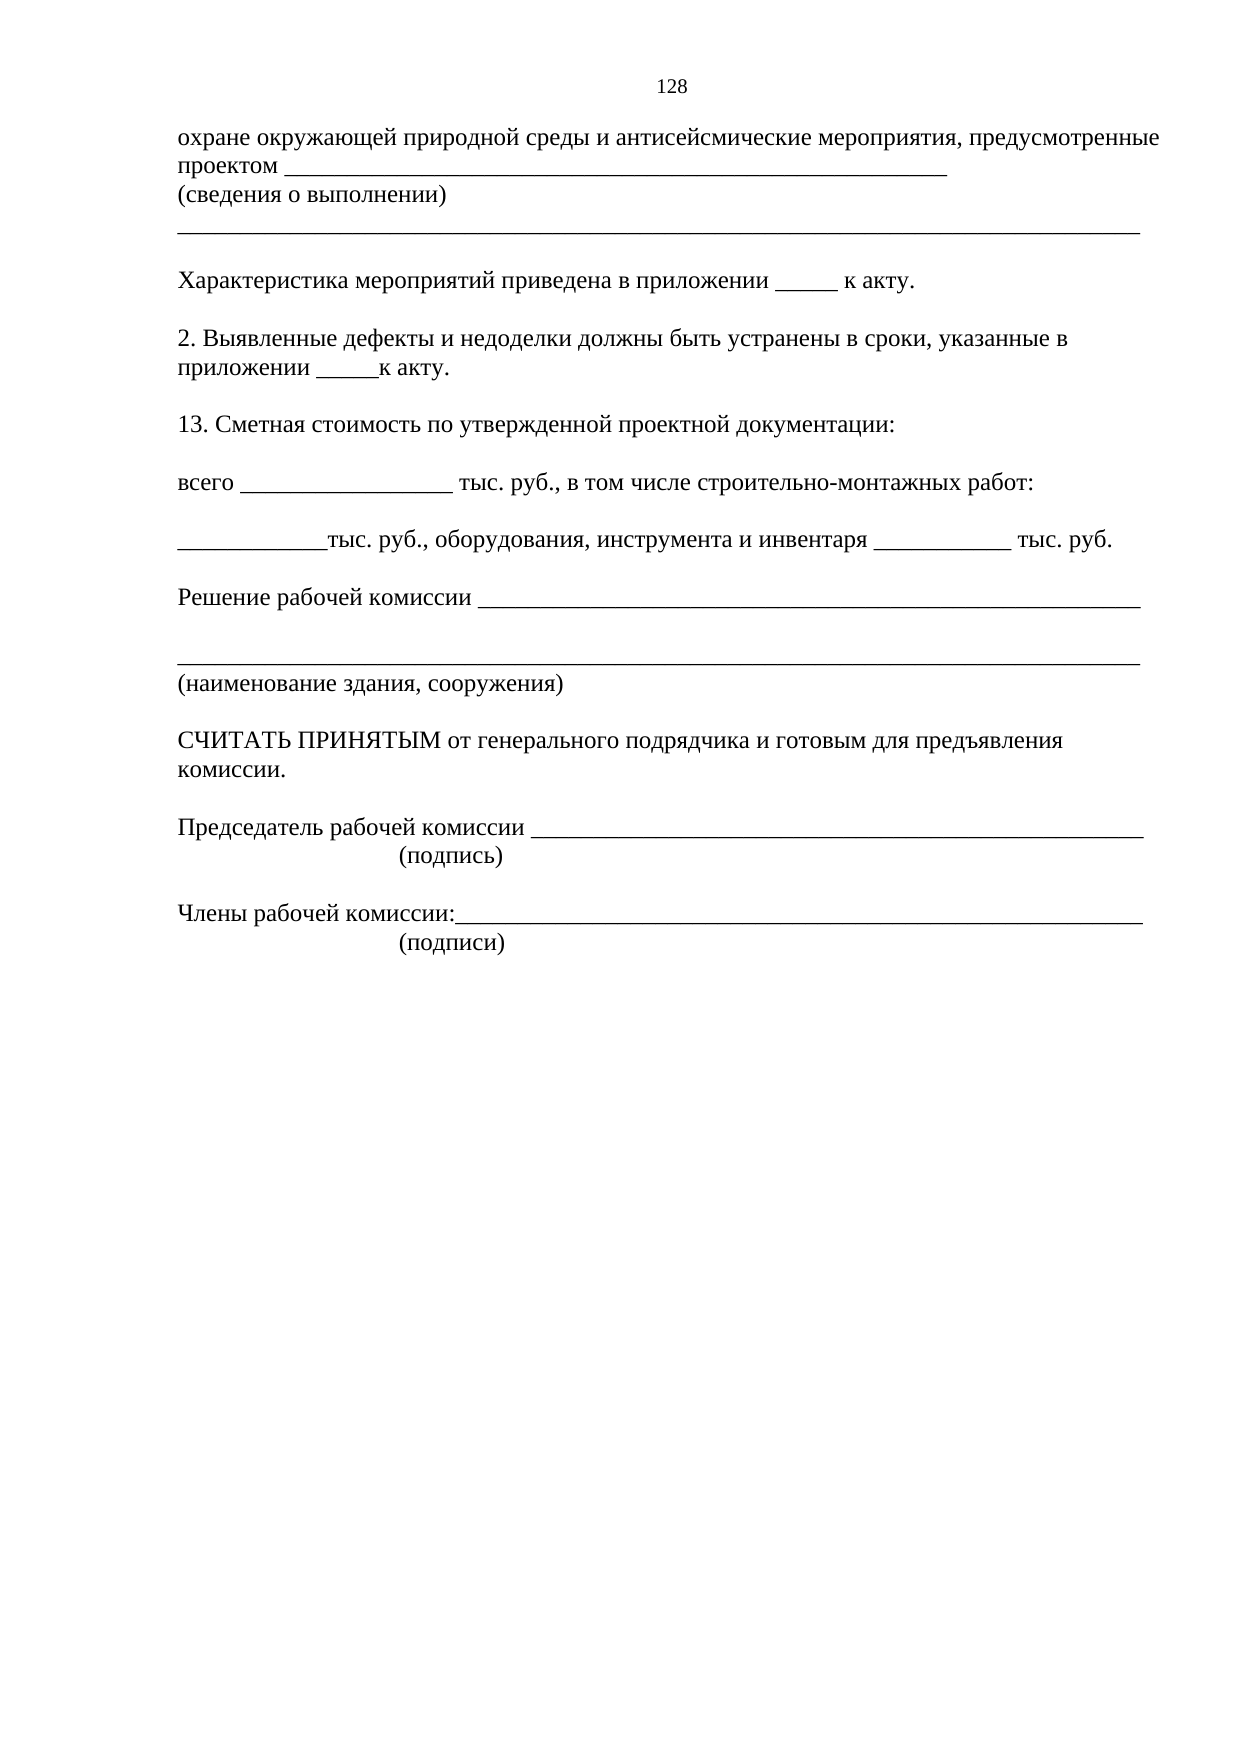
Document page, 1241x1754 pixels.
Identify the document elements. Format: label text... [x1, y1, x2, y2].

text _____________________________________________________________________________ [177, 639, 1166, 668]
text Решение рабочей комиссии _____________________________________________________ [177, 582, 1166, 611]
text 2. Выявленные дефекты и недоделки должны быть устранены в сроки, указанные в приложении _____к акту. [177, 323, 1166, 381]
text (наименование здания, сооружения) [177, 668, 1166, 697]
text Председатель рабочей комиссии _________________________________________________ [177, 812, 1166, 841]
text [177, 122, 1166, 179]
text всего _________________ тыс. руб., в том числе строительно-монтажных работ: [177, 467, 1166, 496]
text _____________________________________________________________________________ [177, 208, 1166, 237]
text 13. Сметная стоимость по утвержденной проектной документации: [177, 409, 1166, 438]
text ____________тыс. руб., оборудования, инструмента и инвентаря ___________ тыс. руб. [177, 524, 1166, 553]
text (подписи) [177, 927, 1166, 956]
text СЧИТАТЬ ПРИНЯТЫМ от генерального подрядчика и готовым для предъявления комиссии. [177, 726, 1166, 783]
text (сведения о выполнении) [177, 179, 1166, 208]
text Характеристика мероприятий приведена в приложении _____ к акту. [177, 266, 1166, 294]
text Члены рабочей комиссии:_______________________________________________________ [177, 898, 1166, 927]
text (подпись) [177, 841, 1166, 869]
